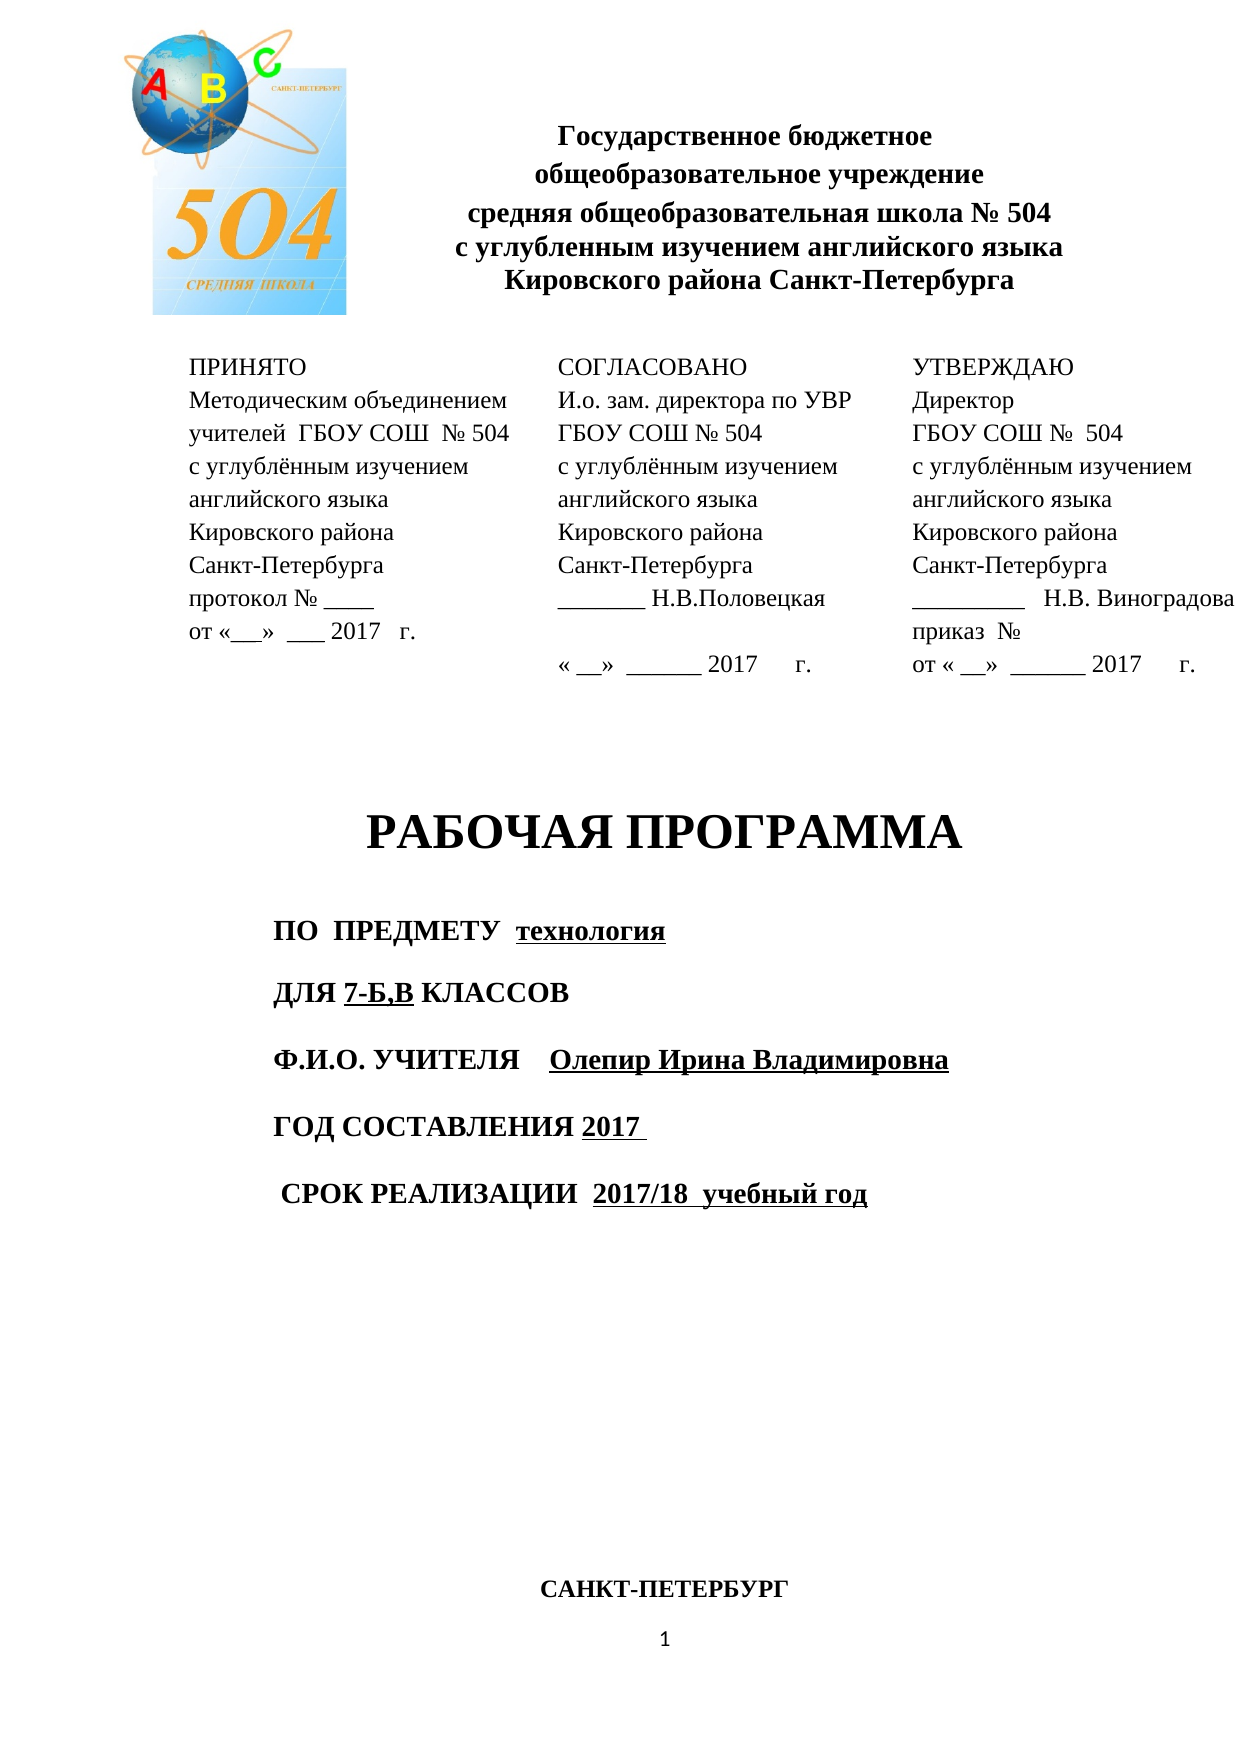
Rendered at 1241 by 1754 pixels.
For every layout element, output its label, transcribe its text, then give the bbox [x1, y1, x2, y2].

text средняя общеобразовательная школа № 504 [349, 195, 1152, 229]
text Государственное бюджетное общеобразовательное учреждение [349, 118, 1152, 190]
text ДЛЯ 7-Б,В КЛАССОВ [266, 975, 1152, 1009]
text САНКТ-ПЕТЕРБУРГ [177, 1574, 1152, 1603]
picture [96, 0, 349, 313]
text Кировского района Санкт-Петербурга [349, 262, 1152, 296]
text с углубленным изучением английского языка [349, 229, 1152, 262]
text ПО ПРЕДМЕТУ технология [266, 918, 1152, 947]
text Ф.И.О. УЧИТЕЛЯ Олепир Ирина Владимировна [266, 1042, 1152, 1076]
text РАБОЧАЯ ПРОГРАММА [177, 802, 1152, 859]
table_header СОГЛАСОВАНО И.о. зам. директора по УВР ГБОУ СОШ № 504 с углублённым изучением английского языка Кировского района Санкт-Петербурга _______ Н.В.Половецкая « __» ______ 2017 г. [546, 352, 901, 715]
text СРОК РЕАЛИЗАЦИИ 2017/18 учебный год [266, 1177, 1152, 1210]
text ГОД СОСТАВЛЕНИЯ 2017 [266, 1109, 1152, 1143]
table_header УТВЕРЖДАЮ Директор ГБОУ СОШ № 504 с углублённым изучением английского языка Кировского района Санкт-Петербурга _________ Н.В. Виноградова приказ № от « __» ______ 2017 г. [901, 352, 1240, 715]
table_header ПРИНЯТО Методическим объединением учителей ГБОУ СОШ № 504 с углублённым изучением английского языка Кировского района Санкт-Петербурга протокол № ____ от «__ » ___ 2017 г. [177, 352, 546, 715]
